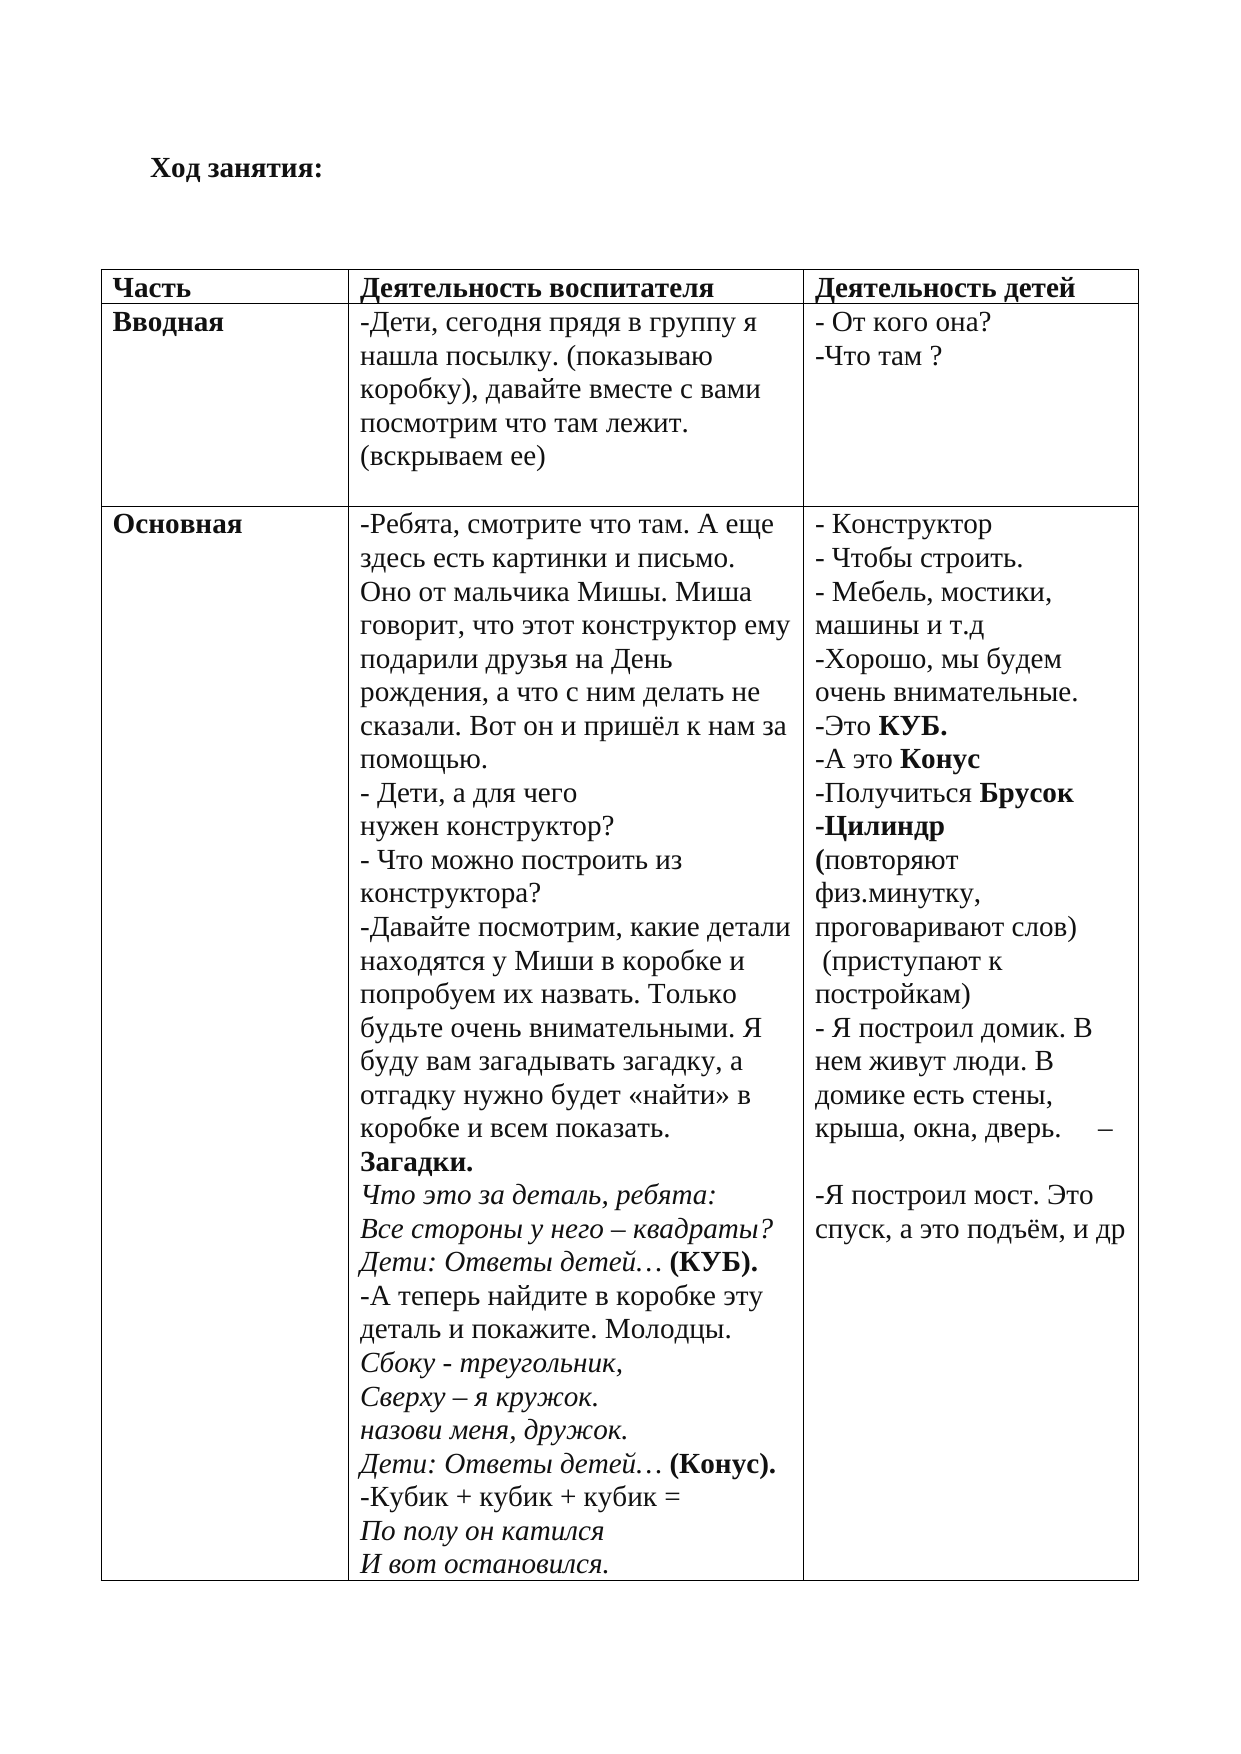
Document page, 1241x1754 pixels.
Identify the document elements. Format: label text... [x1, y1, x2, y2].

table_header Деятельность воспитателя [349, 270, 803, 303]
table_cell - От кого она? -Что там ? [804, 304, 1138, 506]
table_cell Основная [102, 507, 348, 1580]
table_header Часть [102, 270, 348, 303]
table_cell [804, 507, 1138, 1580]
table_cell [349, 507, 803, 1580]
table_cell Вводная [102, 304, 348, 506]
text Ход занятия: [112, 150, 1128, 183]
table_cell -Дети, сегодня прядя в группу я нашла посылку. (показываю коробку), давайте вместе с вами посмотрим что там лежит. (вскрываем ее) [349, 304, 803, 506]
table_header Деятельность детей [804, 270, 1138, 303]
